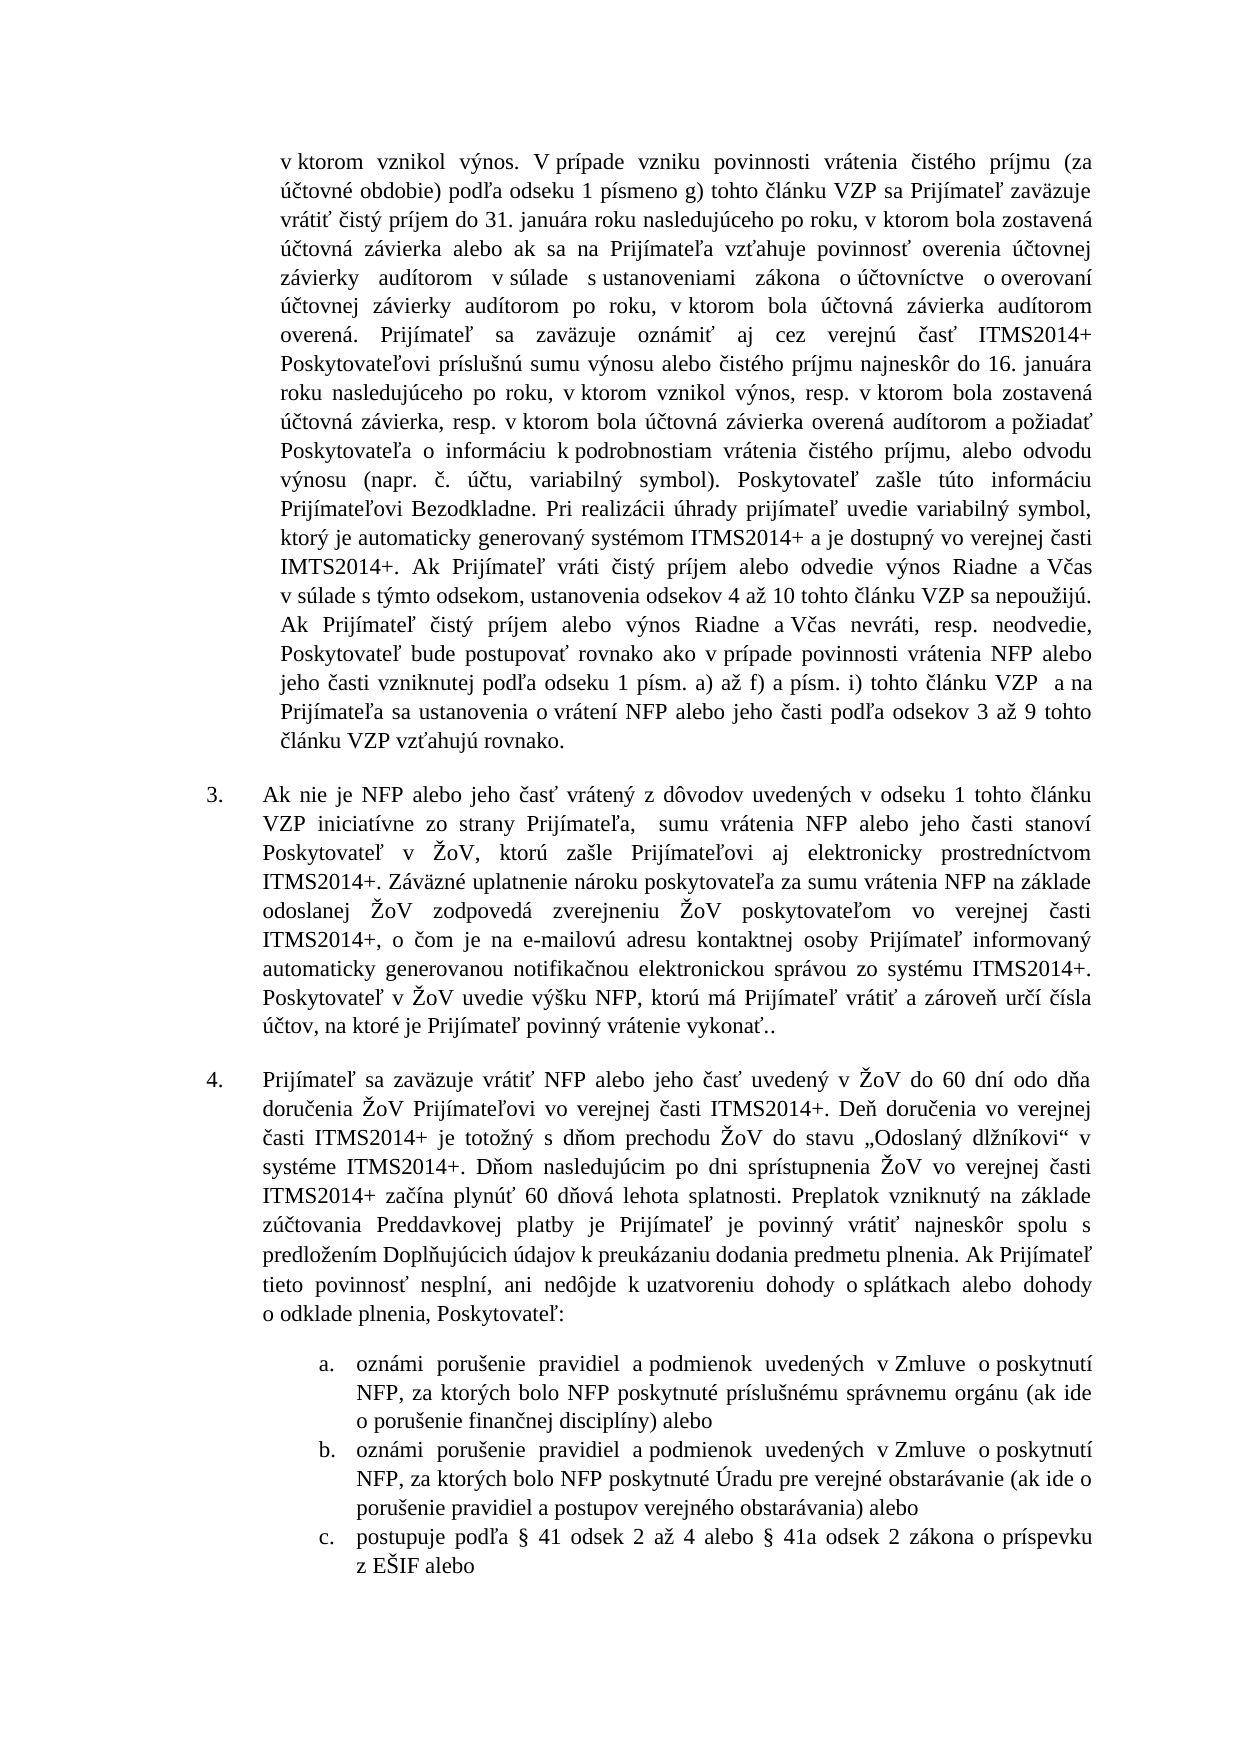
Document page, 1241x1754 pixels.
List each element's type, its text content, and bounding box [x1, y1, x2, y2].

list Ak nie je NFP alebo jeho časť vrátený z dôvodov uvedených v odseku 1 tohto článku VZP iniciatívne zo strany Prijímateľa, sumu vrátenia NFP alebo jeho časti stanoví Poskytovateľ v ŽoV, ktorú zašle Prijímateľovi aj elektronicky prostredníctvom ITMS2014+. Záväzné uplatnenie nároku poskytovateľa za sumu vrátenia NFP na základe odoslanej ŽoV zodpovedá zverejneniu ŽoV poskytovateľom vo verejnej časti ITMS2014+, o čom je na e-mailovú adresu kontaktnej osoby Prijímateľ informovaný automaticky generovanou notifikačnou elektronickou správou zo systému ITMS2014+. Poskytovateľ v ŽoV uvedie výšku NFP, ktorú má Prijímateľ vrátiť a zároveň určí čísla účtov, na ktoré je Prijímateľ povinný vrátenie vykonať.. [206, 781, 1092, 1039]
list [224, 148, 1092, 753]
list oznámi porušenie pravidiel a podmienok uvedených v Zmluve o poskytnutí NFP, za ktorých bolo NFP poskytnuté príslušnému správnemu orgánu (ak ide o porušenie finančnej disciplíny) alebo [319, 1350, 1092, 1434]
list oznámi porušenie pravidiel a podmienok uvedených v Zmluve o poskytnutí NFP, za ktorých bolo NFP poskytnuté Úradu pre verejné obstarávanie (ak ide o porušenie pravidiel a postupov verejného obstarávania) alebo [319, 1437, 1092, 1521]
list postupuje podľa § 41 odsek 2 až 4 alebo § 41a odsek 2 zákona o príspevku z EŠIF alebo [319, 1523, 1092, 1579]
list Prijímateľ sa zaväzuje vrátiť NFP alebo jeho časť uvedený v ŽoV do 60 dní odo dňa doručenia ŽoV Prijímateľovi vo verejnej časti ITMS2014+. Deň doručenia vo verejnej časti ITMS2014+ je totožný s dňom prechodu ŽoV do stavu „Odoslaný dlžníkovi“ v systéme ITMS2014+. Dňom nasledujúcim po dni sprístupnenia ŽoV vo verejnej časti ITMS2014+ začína plynúť 60 dňová lehota splatnosti. Preplatok vzniknutý na základe zúčtovania Preddavkovej platby je Prijímateľ je povinný vrátiť najneskôr spolu s predložením Doplňujúcich údajov k preukázaniu dodania predmetu plnenia. Ak Prijímateľ tieto povinnosť nesplní, ani nedôjde k uzatvoreniu dohody o splátkach alebo dohody o odklade plnenia, Poskytovateľ: [206, 1066, 1092, 1326]
